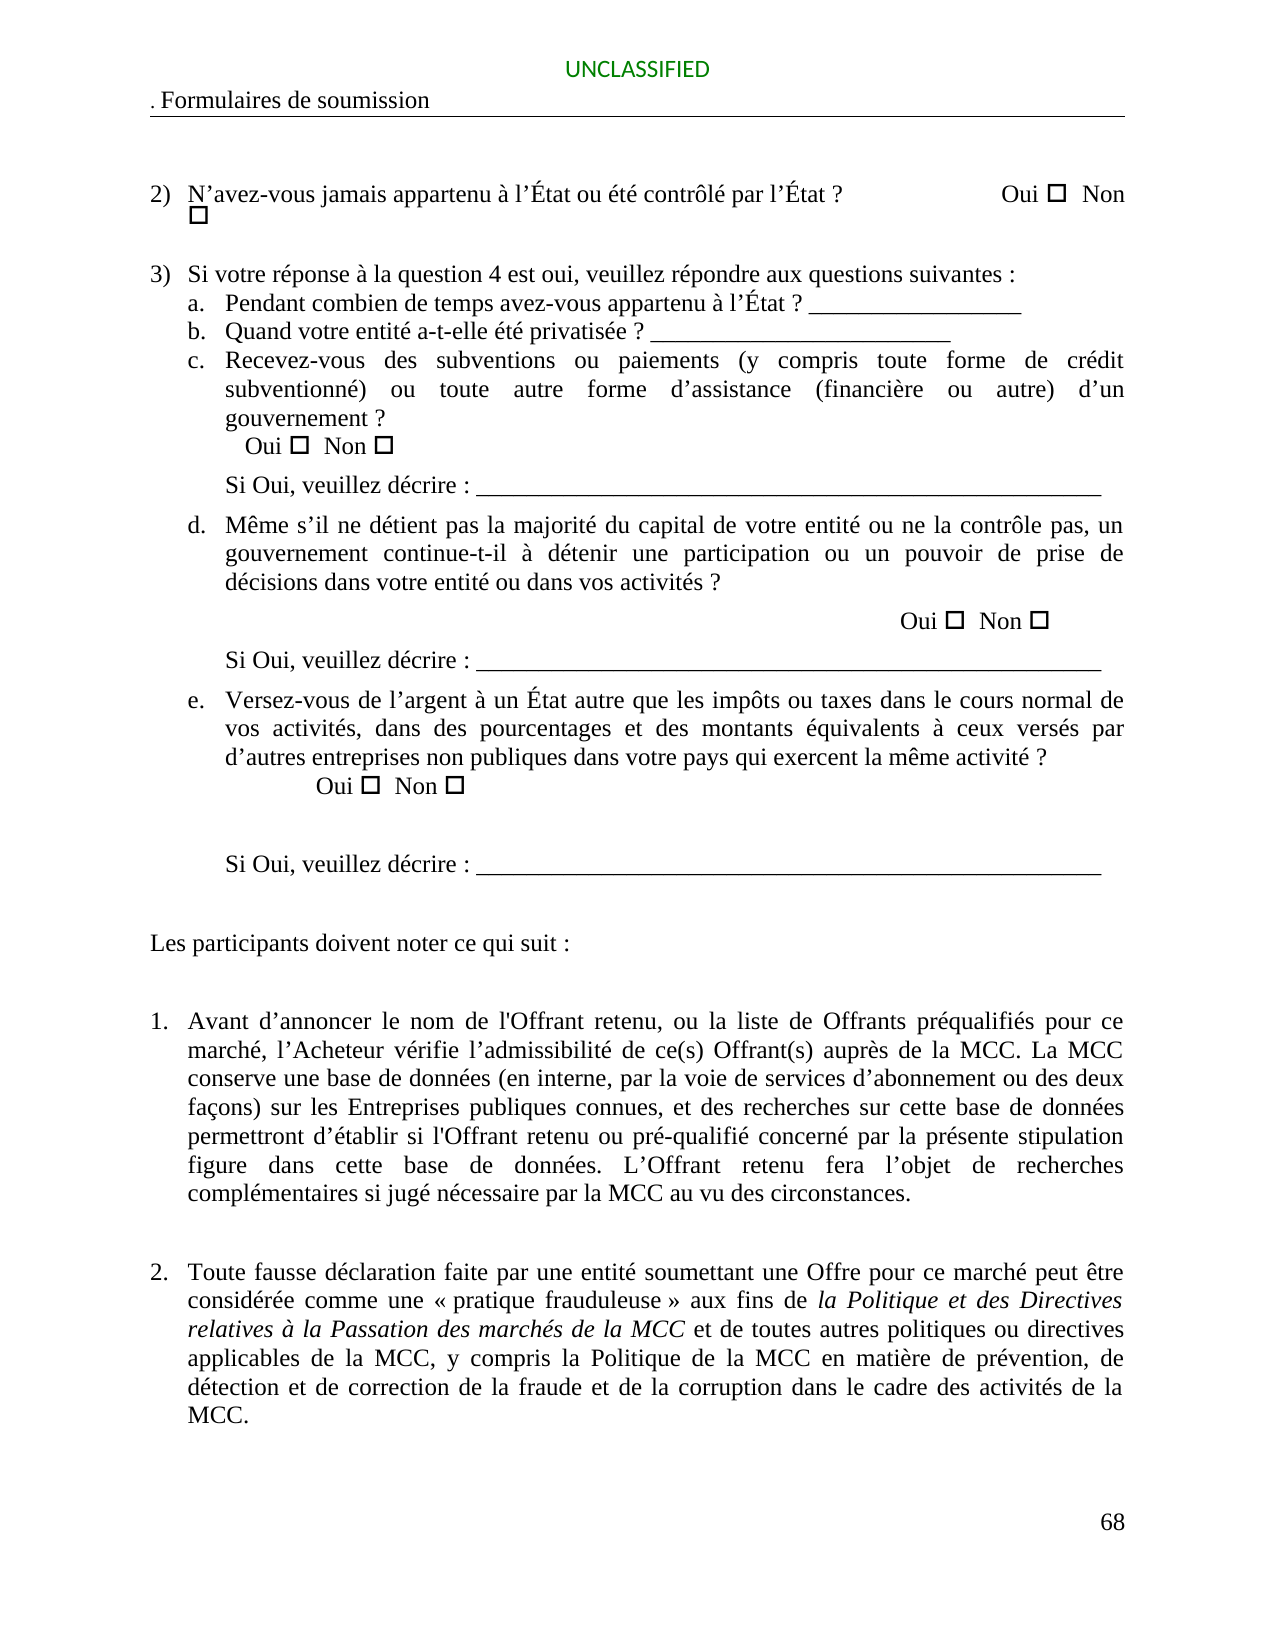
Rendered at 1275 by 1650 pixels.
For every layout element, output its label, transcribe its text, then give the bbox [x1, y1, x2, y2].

text Si Oui, veuillez décrire : __________________________________________________ [187, 849, 1125, 878]
list Toute fausse déclaration faite par une entité soumettant une Offre pour ce marché peut être considérée comme une « pratique frauduleuse » aux fins de la Politique et des Directives relatives à la Passation des marchés de la MCC et de toutes autres politiques ou directives applicables de la MCC, y compris la Politique de la MCC en matière de prévention, de détection et de correction de la fraude et de la corruption dans le cadre des activités de la MCC. [150, 1257, 1125, 1429]
text Oui Non [825, 606, 1125, 635]
list Recevez-vous des subventions ou paiements (y compris toute forme de crédit subventionné) ou toute autre forme d’assistance (financière ou autre) d’un gouvernement ? Oui Non [187, 345, 1125, 460]
text Si Oui, veuillez décrire : __________________________________________________ [150, 471, 1125, 499]
text Si Oui, veuillez décrire : __________________________________________________ [150, 646, 1125, 674]
list Même s’il ne détient pas la majorité du capital de votre entité ou ne la contrôle pas, un gouvernement continue-t-il à détenir une participation ou un pouvoir de prise de décisions dans votre entité ou dans vos activités ? [187, 510, 1125, 596]
text Les participants doivent noter ce qui suit : [150, 928, 1125, 956]
list Avant d’annoncer le nom de l'Offrant retenu, ou la liste de Offrants préqualifiés pour ce marché, l’Acheteur vérifie l’admissibilité de ce(s) Offrant(s) auprès de la MCC. La MCC conserve une base de données (en interne, par la voie de services d’abonnement ou des deux façons) sur les Entreprises publiques connues, et des recherches sur cette base de données permettront d’établir si l'Offrant retenu ou pré-qualifié concerné par la présente stipulation figure dans cette base de données. L’Offrant retenu fera l’objet de recherches complémentaires si jugé nécessaire par la MCC au vu des circonstances. [150, 1006, 1125, 1207]
list Pendant combien de temps avez-vous appartenu à l’État ? _________________ [187, 288, 1125, 316]
list Quand votre entité a-t-elle été privatisée ? ________________________ [187, 316, 1125, 345]
list Versez-vous de l’argent à un État autre que les impôts ou taxes dans le cours normal de vos activités, dans des pourcentages et des montants équivalents à ceux versés par d’autres entreprises non publiques dans votre pays qui exercent la même activité ? Oui Non [187, 685, 1125, 800]
list Si votre réponse à la question 4 est oui, veuillez répondre aux questions suivantes : [150, 259, 1125, 288]
list N’avez-vous jamais appartenu à l’État ou été contrôlé par l’État ? Oui Non [150, 179, 1125, 230]
